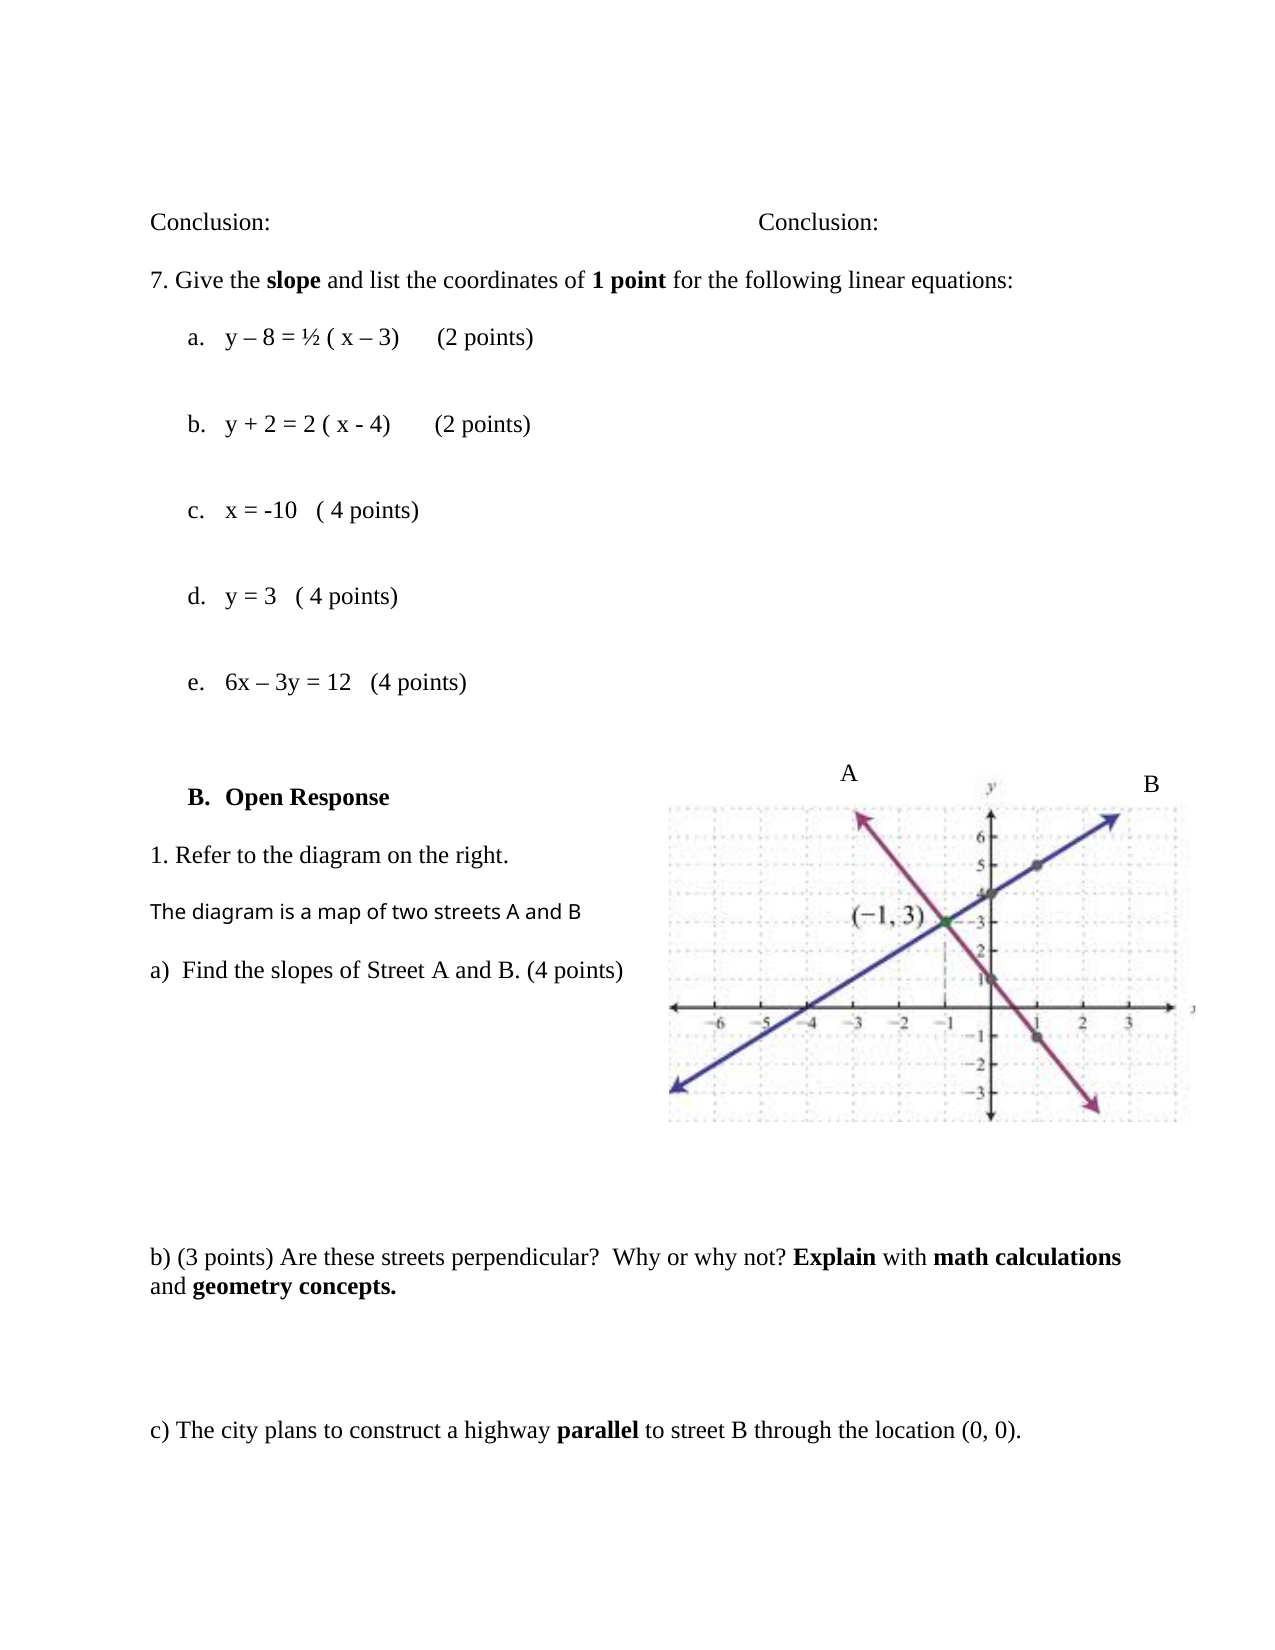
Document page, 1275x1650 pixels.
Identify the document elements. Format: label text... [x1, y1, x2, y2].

list Open Response [187, 782, 668, 811]
text c) The city plans to construct a highway parallel to street B through the location (0, 0). [150, 1415, 1125, 1443]
list x = -10 ( 4 points) [187, 495, 1125, 524]
list y + 2 = 2 ( x - 4) (2 points) [187, 409, 1125, 437]
list 6x – 3y = 12 (4 points) [187, 667, 1125, 696]
list y = 3 ( 4 points) [187, 581, 1125, 610]
text Conclusion: Conclusion: [150, 207, 1125, 236]
text b) (3 points) Are these streets perpendicular? Why or why not? Explain with math calculations and geometry concepts. [150, 1242, 1125, 1300]
text 7. Give the slope and list the coordinates of 1 point for the following linear equations: [150, 265, 1125, 294]
picture [668, 774, 1196, 1122]
text 1. Refer to the diagram on the right. [150, 840, 668, 869]
text a) Find the slopes of Street A and B. (4 points) [150, 955, 668, 983]
list y – 8 = ½ ( x – 3) (2 points) [187, 322, 1125, 351]
text The diagram is a map of two streets A and B [150, 897, 668, 926]
